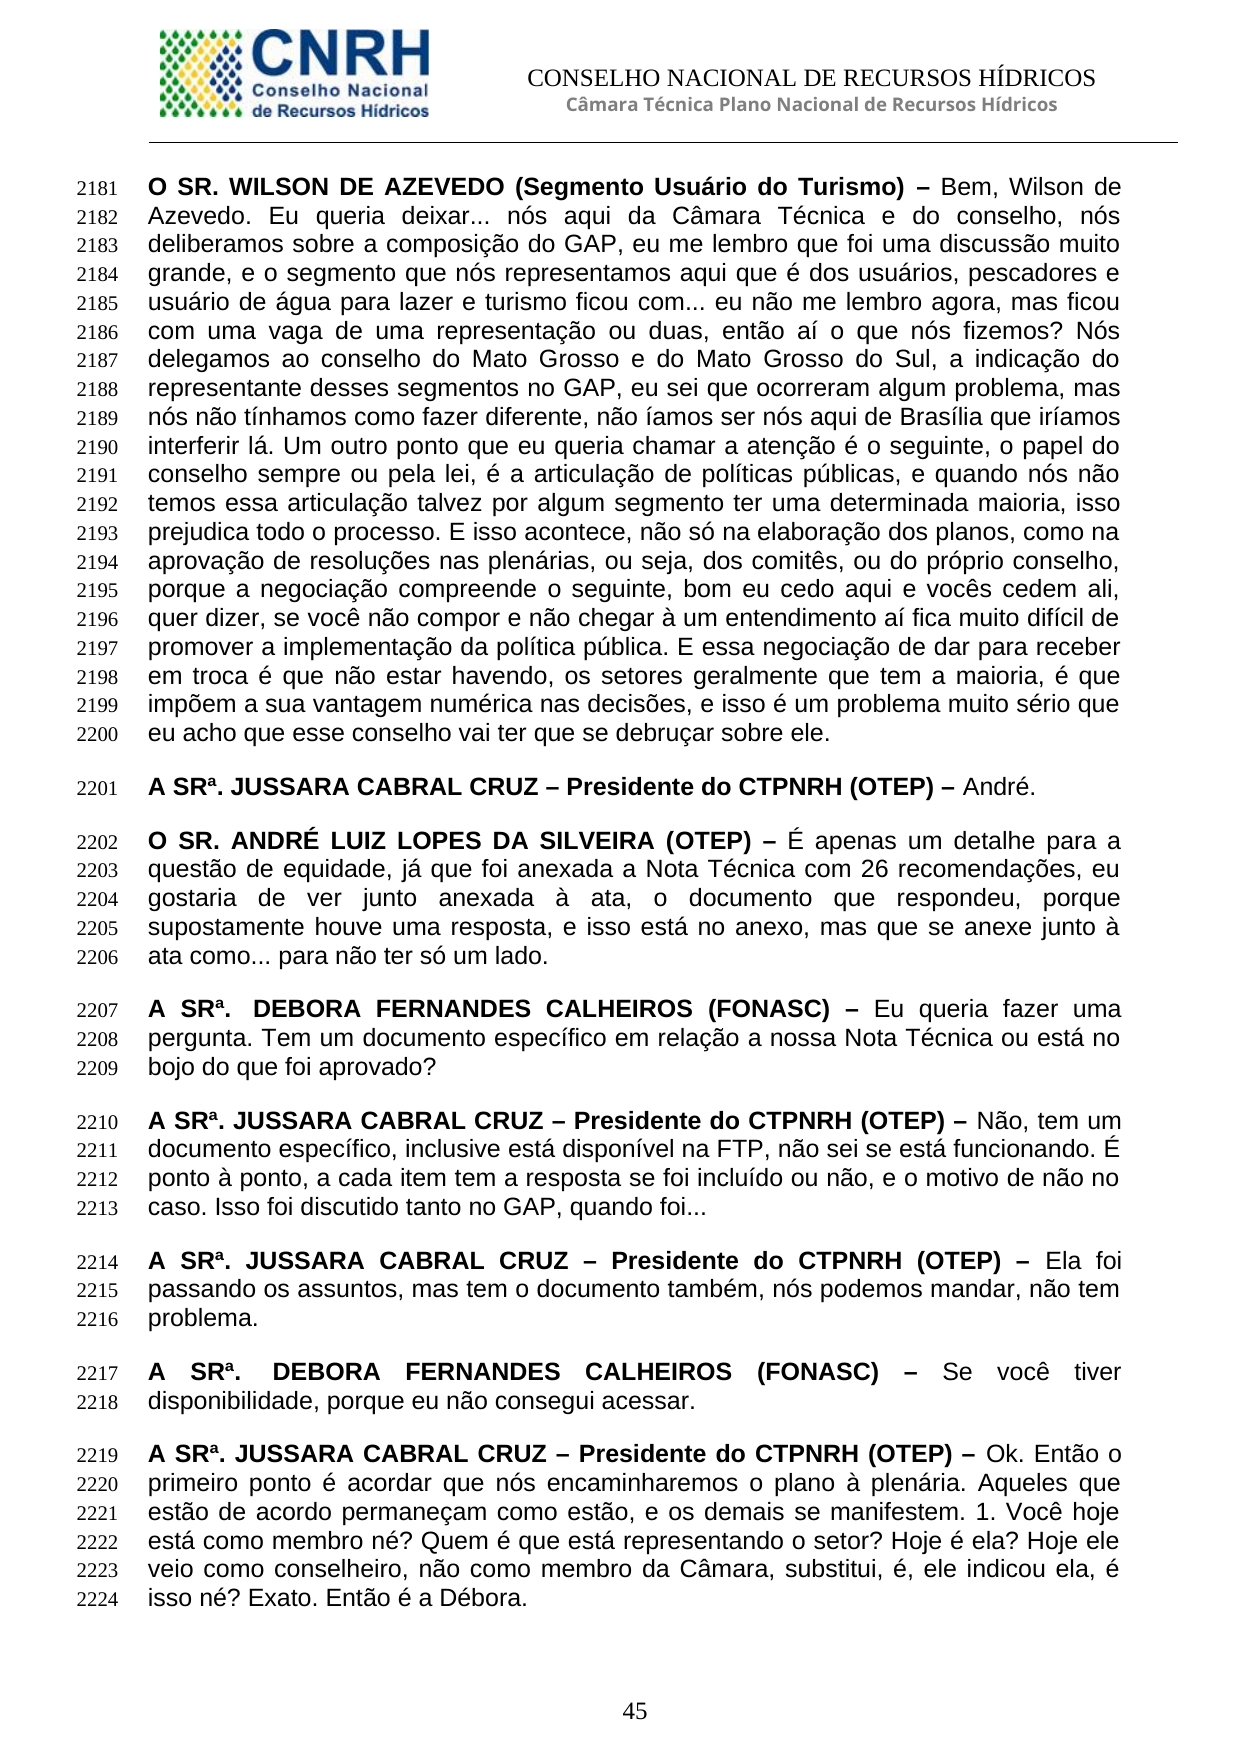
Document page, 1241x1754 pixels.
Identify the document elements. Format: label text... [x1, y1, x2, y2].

text O SR. WILSON DE AZEVEDO (Segmento Usuário do Turismo) – Bem, Wilson de Azevedo. Eu queria deixar... nós aqui da Câmara Técnica e do conselho, nós deliberamos sobre a composição do GAP, eu me lembro que foi uma discussão muito grande, e o segmento que nós representamos aqui que é dos usuários, pescadores e usuário de água para lazer e turismo ficou com... eu não me lembro agora, mas ficou com uma vaga de uma representação ou duas, então aí o que nós fizemos? Nós delegamos ao conselho do Mato Grosso e do Mato Grosso do Sul, a indicação do representante desses segmentos no GAP, eu sei que ocorreram algum problema, mas nós não tínhamos como fazer diferente, não íamos ser nós aqui de Brasília que iríamos interferir lá. Um outro ponto que eu queria chamar a atenção é o seguinte, o papel do conselho sempre ou pela lei, é a articulação de políticas públicas, e quando nós não temos essa articulação talvez por algum segmento ter uma determinada maioria, isso prejudica todo o processo. E isso acontece, não só na elaboração dos planos, como na aprovação de resoluções nas plenárias, ou seja, dos comitês, ou do próprio conselho, porque a negociação compreende o seguinte, bom eu cedo aqui e vocês cedem ali, quer dizer, se você não compor e não chegar à um entendimento aí fica muito difícil de promover a implementação da política pública. E essa negociação de dar para receber em troca é que não estar havendo, os setores geralmente que tem a maioria, é que impõem a sua vantagem numérica nas decisões, e isso é um problema muito sério que eu acho que esse conselho vai ter que se debruçar sobre ele. [148, 172, 1122, 747]
text A SRª. Debora Fernandes Calheiros (FONASC) – Se você tiver disponibilidade, porque eu não consegui acessar. [148, 1357, 1122, 1414]
text A SRª. JUSSARA CABRAL CRUZ – Presidente do CTPNRH (OTEP) – Não, tem um documento específico, inclusive está disponível na FTP, não sei se está funcionando. É ponto à ponto, a cada item tem a resposta se foi incluído ou não, e o motivo de não no caso. Isso foi discutido tanto no GAP, quando foi... [148, 1106, 1122, 1221]
text O SR. ANDRÉ LUIZ LOPES DA SILVEIRA (OTEP) – É apenas um detalhe para a questão de equidade, já que foi anexada a Nota Técnica com 26 recomendações, eu gostaria de ver junto anexada à ata, o documento que respondeu, porque supostamente houve uma resposta, e isso está no anexo, mas que se anexe junto à ata como... para não ter só um lado. [148, 826, 1122, 969]
text A SRª. JUSSARA CABRAL CRUZ – Presidente do CTPNRH (OTEP) – Ela foi passando os assuntos, mas tem o documento também, nós podemos mandar, não tem problema. [148, 1246, 1122, 1332]
text A SRª. JUSSARA CABRAL CRUZ – Presidente do CTPNRH (OTEP) – Ok. Então o primeiro ponto é acordar que nós encaminharemos o plano à plenária. Aqueles que estão de acordo permaneçam como estão, e os demais se manifestem. 1. Você hoje está como membro né? Quem é que está representando o setor? Hoje é ela? Hoje ele veio como conselheiro, não como membro da Câmara, substitui, é, ele indicou ela, é isso né? Exato. Então é a Débora. [148, 1439, 1122, 1612]
picture [159, 29, 429, 117]
text A SRª. JUSSARA CABRAL CRUZ – Presidente do CTPNRH (OTEP) – André. [148, 772, 1122, 801]
text A SRª. Debora Fernandes Calheiros (FONASC) – Eu queria fazer uma pergunta. Tem um documento específico em relação a nossa Nota Técnica ou está no bojo do que foi aprovado? [148, 994, 1122, 1081]
